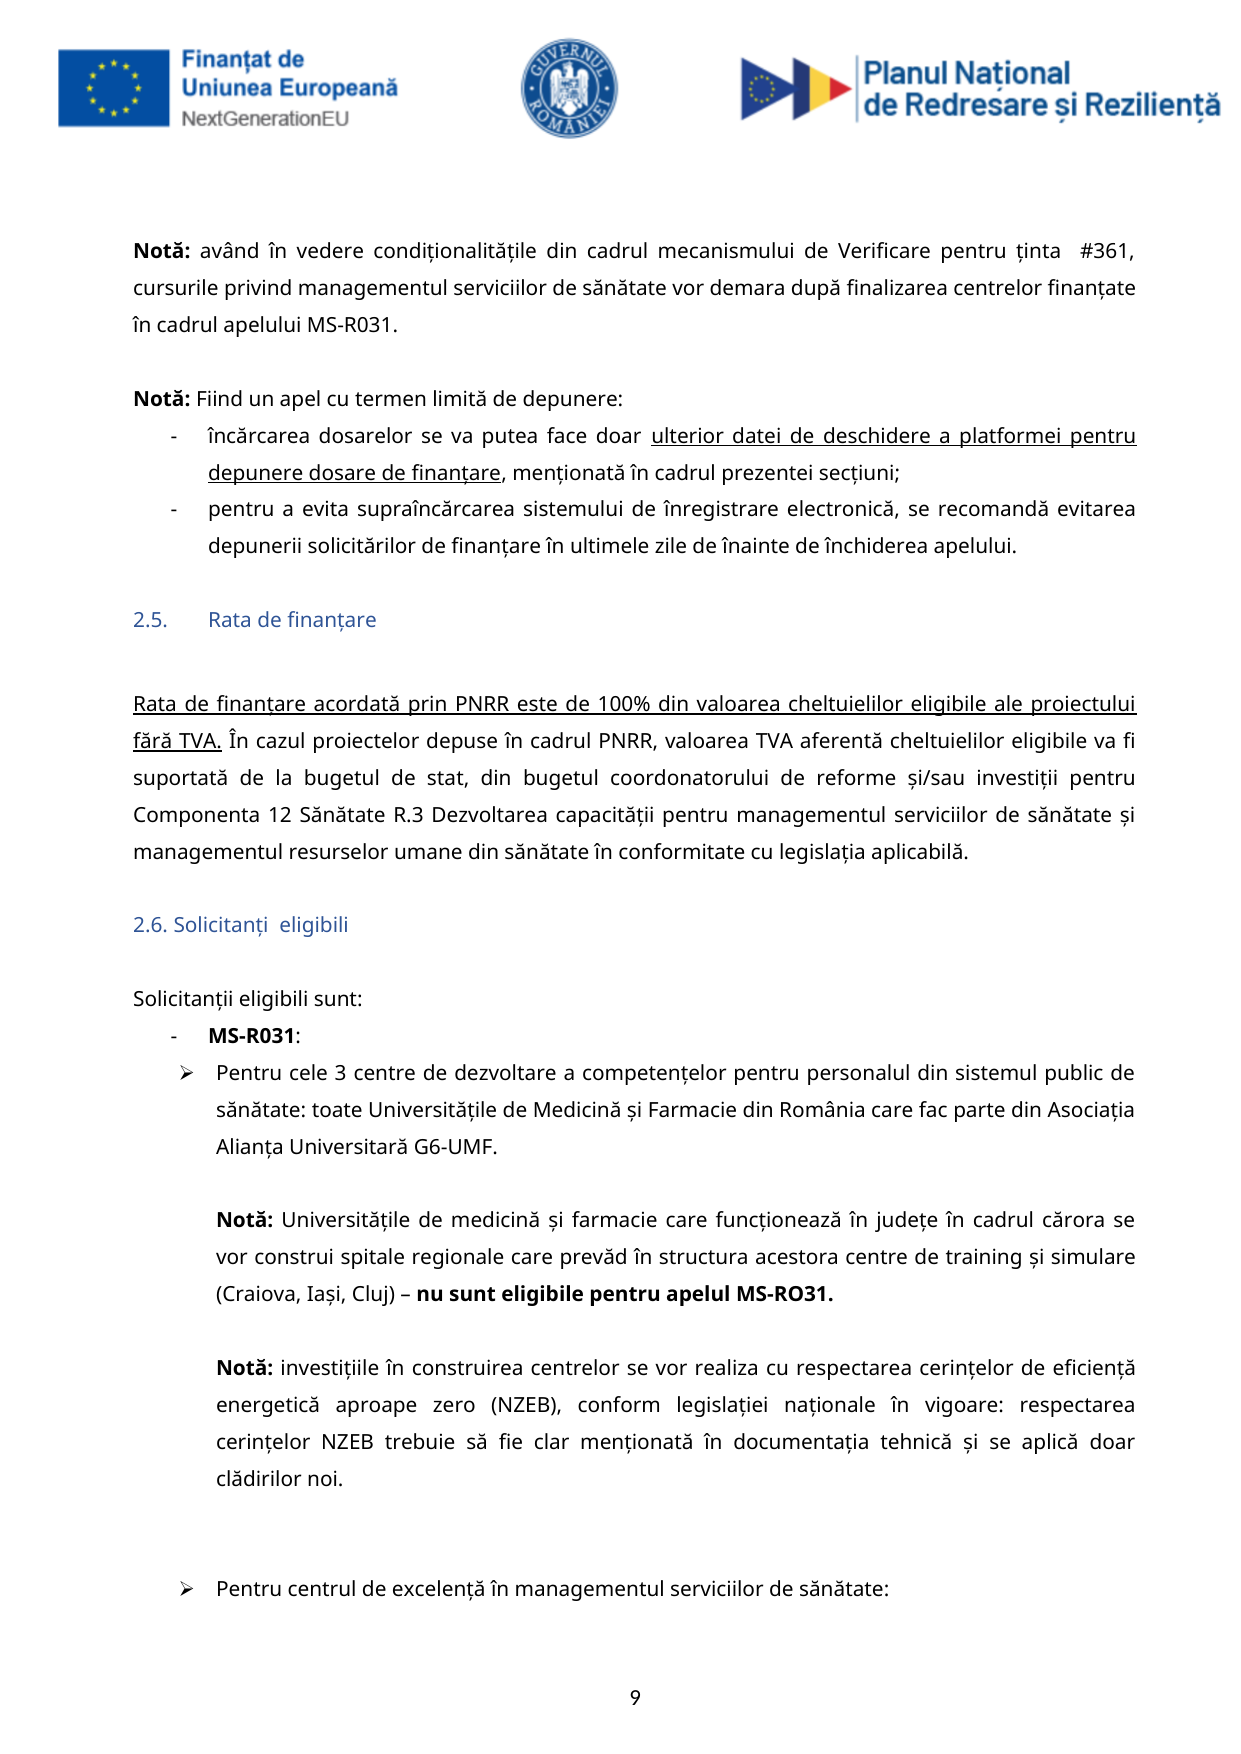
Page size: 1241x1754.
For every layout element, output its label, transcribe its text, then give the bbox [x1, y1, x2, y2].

text Notă: Fiind un apel cu termen limită de depunere: [133, 384, 1137, 412]
subtitle 2.6. Solicitanți eligibili [133, 911, 1137, 939]
list pentru a evita supraîncărcarea sistemului de înregistrare electronică, se recomandă evitarea depunerii solicitărilor de finanțare în ultimele zile de înainte de închiderea apelului. [170, 494, 1137, 560]
text Rata de finanțare acordată prin PNRR este de 100% din valoarea cheltuielilor eligibile ale proiectului fără TVA. În cazul proiectelor depuse în cadrul PNRR, valoarea TVA aferentă cheltuielilor eligibile va fi suportată de la bugetul de stat, din bugetul coordonatorului de reforme și/sau investiții pentru Componenta 12 Sănătate R.3 Dezvoltarea capacității pentru managementul serviciilor de sănătate și managementul resurselor umane din sănătate în conformitate cu legislația aplicabilă. [133, 715, 1137, 865]
picture [0, 17, 1228, 162]
list Pentru centrul de excelență în managementul serviciilor de sănătate: [178, 1574, 1137, 1603]
list Notă: Universitățile de medicină și farmacie care funcționează în județe în cadrul cărora se vor construi spitale regionale care prevăd în structura acestora centre de training și simulare (Craiova, Iași, Cluj) – nu sunt eligibile pentru apelul MS-RO31. [216, 1206, 1137, 1308]
list Pentru cele 3 centre de dezvoltare a competențelor pentru personalul din sistemul public de sănătate: toate Universitățile de Medicină și Farmacie din România care fac parte din Asociația Alianța Universitară G6-UMF. [178, 1058, 1137, 1160]
subtitle 2.5. Rata de finanțare [133, 605, 1137, 633]
list MS-R031: [170, 1021, 1137, 1049]
text Notă: având în vedere condiționalitățile din cadrul mecanismului de Verificare pentru ținta #361, cursurile privind managementul serviciilor de sănătate vor demara după finalizarea centrelor finanțate în cadrul apelului MS-R031. [133, 236, 1137, 338]
text Solicitanții eligibili sunt: [133, 984, 1137, 1013]
list încărcarea dosarelor se va putea face doar ulterior datei de deschidere a platformei pentru depunere dosare de finanțare, menționată în cadrul prezentei secțiuni; [170, 421, 1137, 486]
